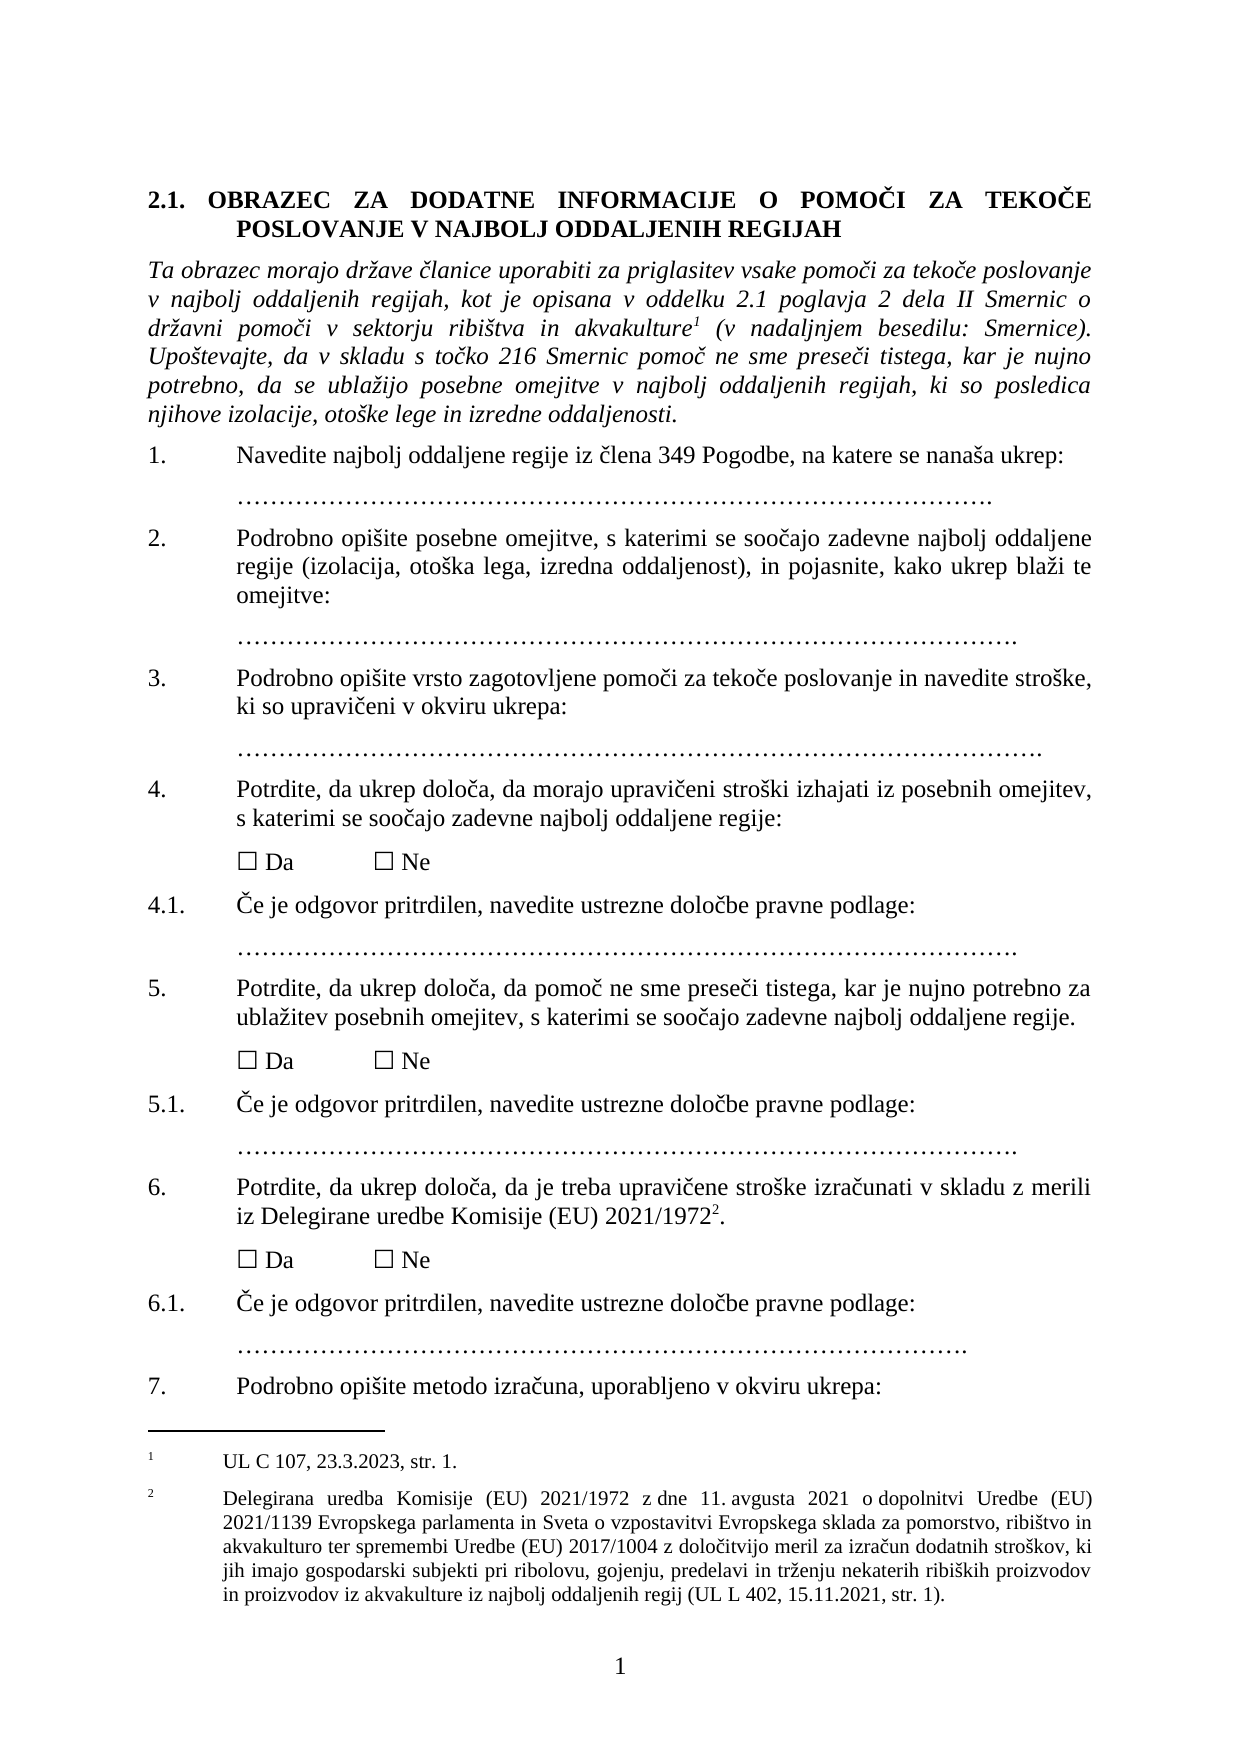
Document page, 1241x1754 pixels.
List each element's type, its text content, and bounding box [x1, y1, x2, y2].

text Da Ne [236, 1242, 1093, 1276]
text 7. Podrobno opišite metodo izračuna, uporabljeno v okviru ukrepa: [148, 1371, 1093, 1400]
text 1. Navedite najbolj oddaljene regije iz člena 349 Pogodbe, na katere se nanaša ukrep: [148, 440, 1093, 469]
text …………………………………………………………………………………. [236, 932, 1093, 960]
text Ta obrazec morajo države članice uporabiti za priglasitev vsake pomoči za tekoče poslovanje v najbolj oddaljenih regijah, kot je opisana v oddelku 2.1 poglavja 2 dela II Smernic o državni pomoči v sektorju ribištva in akvakulture (v nadaljnjem besedilu: Smernice). Upoštevajte, da v skladu s točko 216 Smernic pomoč ne sme preseči tistega, kar je nujno potrebno, da se ublažijo posebne omejitve v najbolj oddaljenih regijah, ki so posledica njihove izolacije, otoške lege in izredne oddaljenosti. [148, 255, 1093, 428]
text …………………………………………………………………………………. [236, 1131, 1093, 1159]
text 6.1. Če je odgovor pritrdilen, navedite ustrezne določbe pravne podlage: [148, 1288, 1093, 1317]
text 4. Potrdite, da ukrep določa, da morajo upravičeni stroški izhajati iz posebnih omejitev, s katerimi se soočajo zadevne najbolj oddaljene regije: [148, 774, 1093, 831]
text 3. Podrobno opišite vrsto zagotovljene pomoči za tekoče poslovanje in navedite stroške, ki so upravičeni v okviru ukrepa: [148, 663, 1093, 720]
text 4.1. Če je odgovor pritrdilen, navedite ustrezne določbe pravne podlage: [148, 890, 1093, 919]
text Da Ne [236, 1043, 1093, 1077]
text ……………………………………………………………………………. [236, 1330, 1093, 1358]
text 2. Podrobno opišite posebne omejitve, s katerimi se soočajo zadevne najbolj oddaljene regije (izolacija, otoška lega, izredna oddaljenost), in pojasnite, kako ukrep blaži te omejitve: [148, 523, 1093, 609]
text ………………………………………………………………………………. [236, 481, 1093, 510]
text 5.1. Če je odgovor pritrdilen, navedite ustrezne določbe pravne podlage: [148, 1089, 1093, 1118]
text ……………………………………………………………………………………. [236, 733, 1093, 761]
text Da Ne [236, 844, 1093, 878]
text 5. Potrdite, da ukrep določa, da pomoč ne sme preseči tistega, kar je nujno potrebno za ublažitev posebnih omejitev, s katerimi se soočajo zadevne najbolj oddaljene regije. [148, 973, 1093, 1030]
subtitle 2.1. OBRAZEC ZA DODATNE INFORMACIJE O POMOČI ZA TEKOČE POSLOVANJE V NAJBOLJ ODDALJENIH REGIJAH [148, 185, 1093, 243]
text …………………………………………………………………………………. [236, 621, 1093, 650]
text 6. Potrdite, da ukrep določa, da je treba upravičene stroške izračunati v skladu z merili iz Delegirane uredbe Komisije (EU) 2021/1972. [148, 1172, 1093, 1229]
